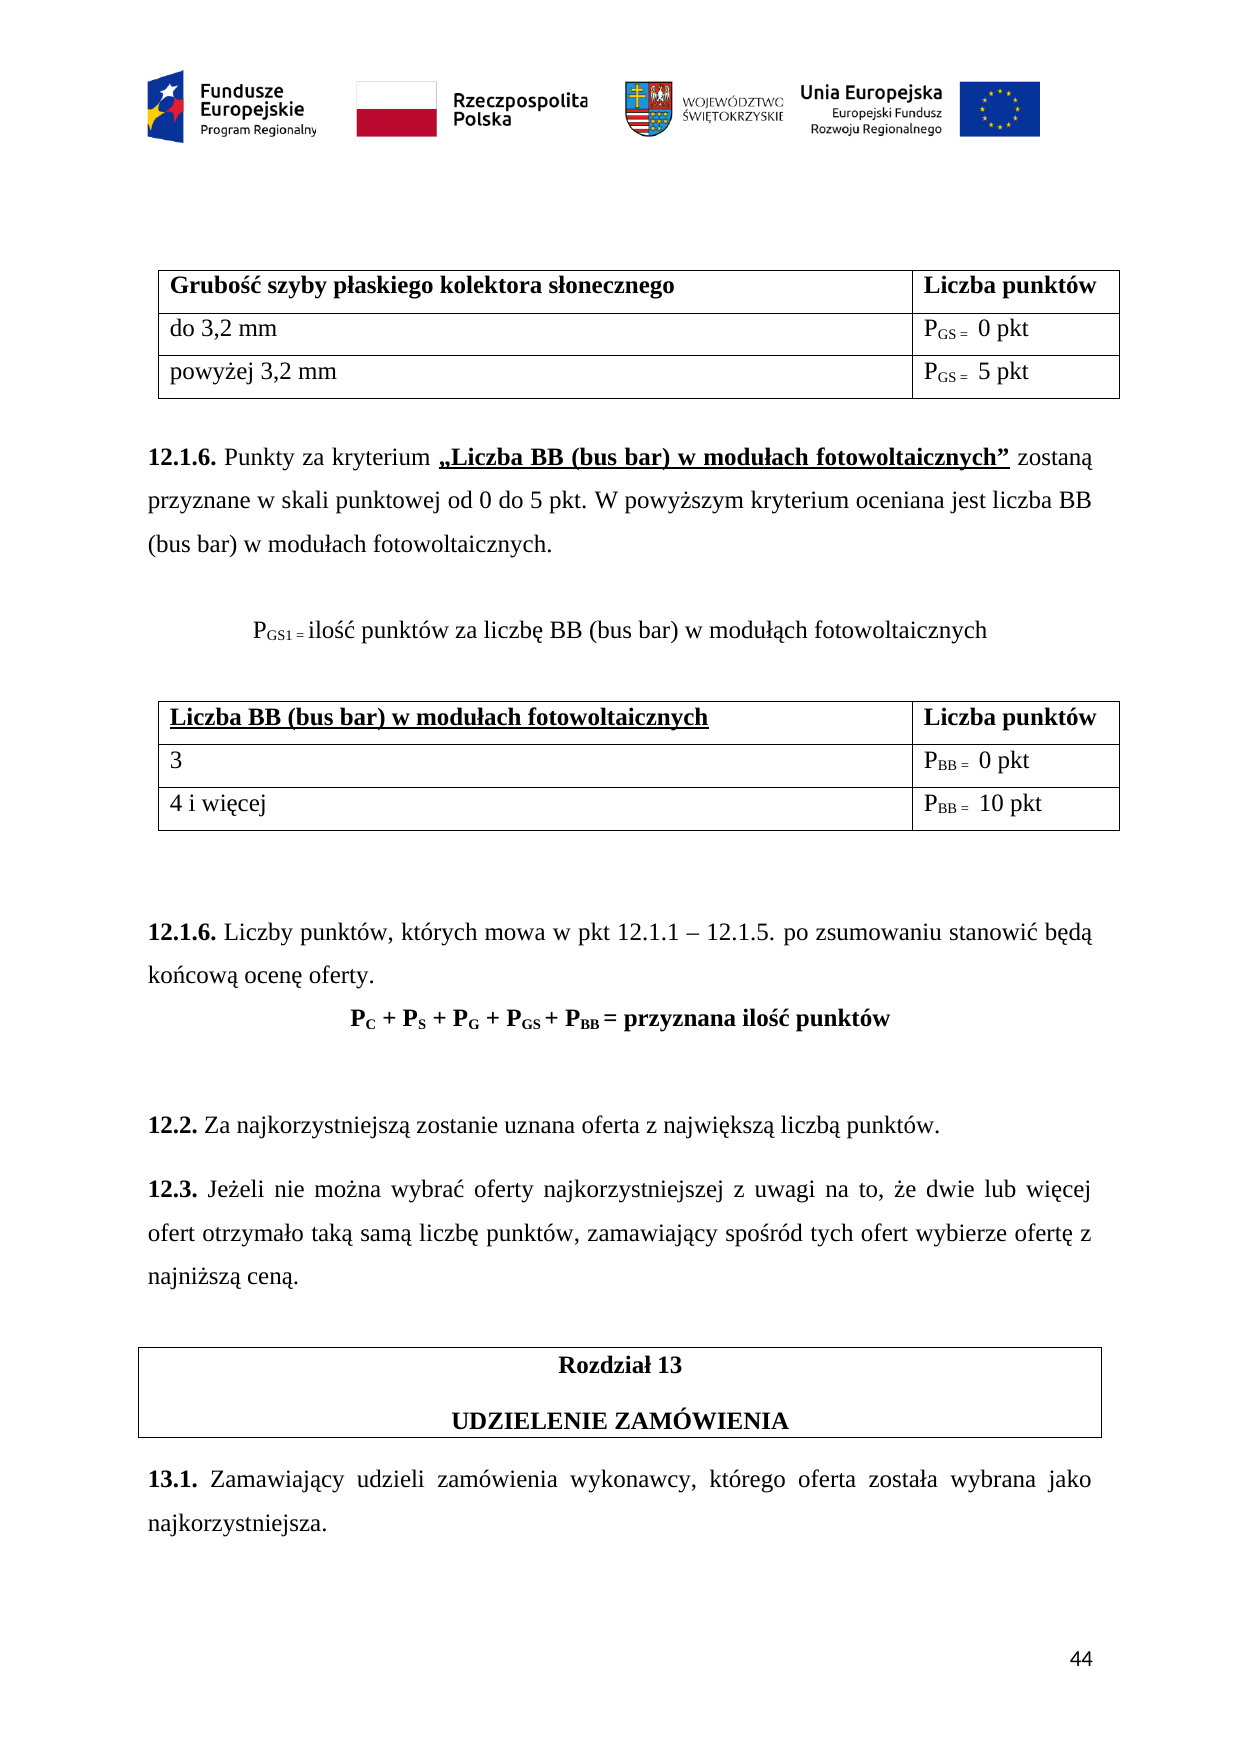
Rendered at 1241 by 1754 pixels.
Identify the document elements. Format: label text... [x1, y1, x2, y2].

table_cell PBB = 0 pkt [913, 745, 1119, 787]
picture [147, 70, 317, 143]
table_header Grubość szyby płaskiego kolektora słonecznego [159, 271, 912, 312]
table_cell 3 [159, 745, 912, 787]
table_cell PGS = 0 pkt [913, 314, 1119, 355]
table_cell PGS = 5 pkt [913, 356, 1119, 398]
text UDZIELENIE ZAMÓWIENIA [139, 1403, 1101, 1437]
table_cell do 3,2 mm [159, 314, 912, 355]
text 12.1.6. Liczby punktów, których mowa w pkt 12.1.1 – 12.1.5. po zsumowaniu stanowić będą końcową ocenę oferty. [148, 917, 1093, 989]
picture [801, 70, 1040, 143]
text 12.2. Za najkorzystniejszą zostanie uznana oferta z największą liczbą punktów. [148, 1111, 1093, 1139]
picture [625, 70, 784, 143]
table_cell PBB = 10 pkt [913, 788, 1119, 830]
text 12.1.6. Punkty za kryterium „Liczba BB (bus bar) w modułach fotowoltaicznych” zostaną przyznane w skali punktowej od 0 do 5 pkt. W powyższym kryterium oceniana jest liczba BB (bus bar) w modułach fotowoltaicznych. [148, 442, 1093, 557]
table_header Liczba punktów [913, 271, 1119, 312]
table_cell 4 i więcej [159, 788, 912, 830]
text 13.1. Zamawiający udzieli zamówienia wykonawcy, którego oferta została wybrana jako najkorzystniejsza. [148, 1464, 1093, 1536]
text PGS1 = ilość punktów za liczbę BB (bus bar) w modułąch fotowoltaicznych [148, 615, 1093, 644]
text Rozdział 13 [139, 1348, 1101, 1379]
text 12.3. Jeżeli nie można wybrać oferty najkorzystniejszej z uwagi na to, że dwie lub więcej ofert otrzymało taką samą liczbę punktów, zamawiający spośród tych ofert wybierze ofertę z najniższą ceną. [148, 1174, 1093, 1289]
text PC + PS + PG + PGS + PBB = przyznana ilość punktów [148, 1003, 1093, 1032]
picture [356, 70, 588, 143]
table_header Liczba punktów [913, 702, 1119, 744]
table_cell powyżej 3,2 mm [159, 356, 912, 398]
table_header Liczba BB (bus bar) w modułach fotowoltaicznych [159, 702, 912, 744]
